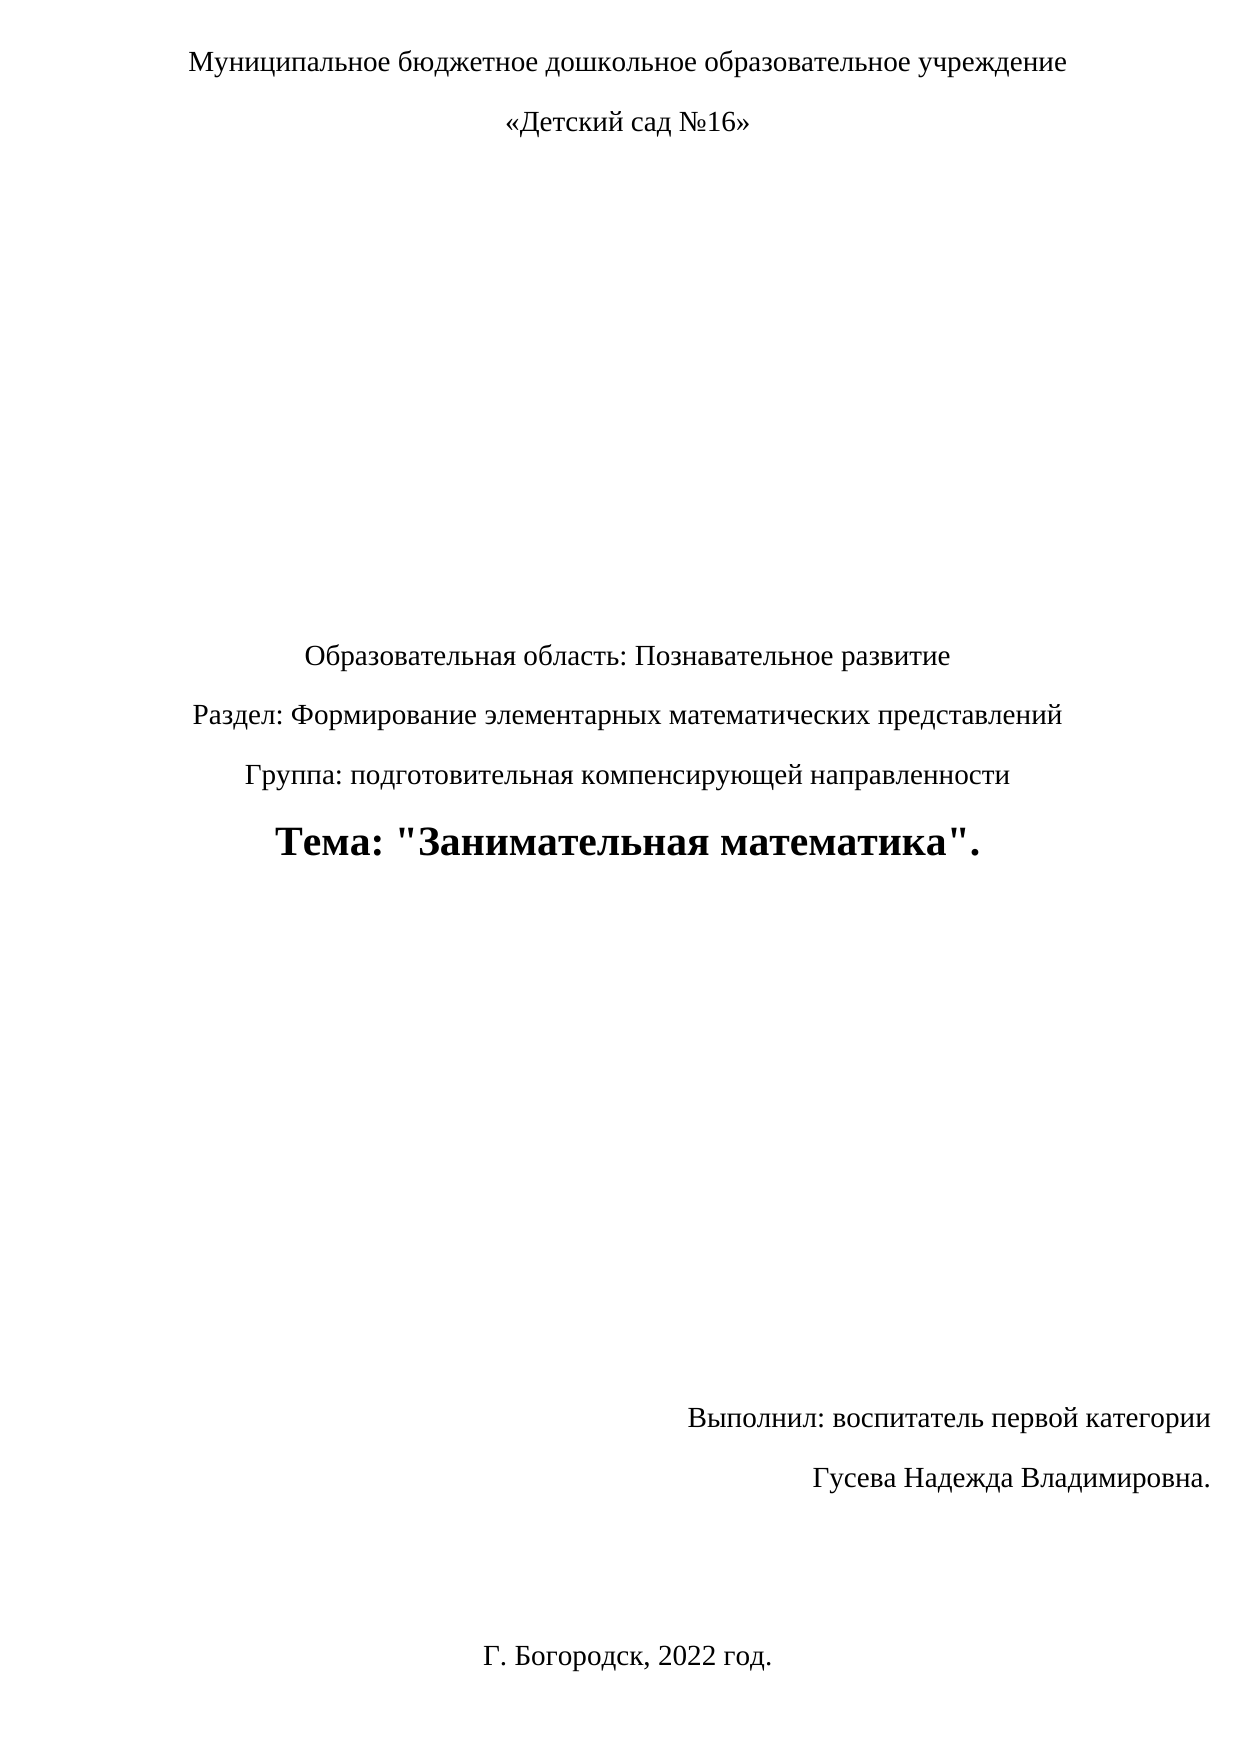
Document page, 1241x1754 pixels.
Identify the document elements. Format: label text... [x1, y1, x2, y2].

text Гусева Надежда Владимировна. [44, 1460, 1211, 1493]
text Образовательная область: Познавательное развитие [44, 638, 1211, 672]
text Раздел: Формирование элементарных математических представлений [44, 697, 1211, 731]
text Тема: "Занимательная математика". [44, 816, 1211, 864]
text Выполнил: воспитатель первой категории [44, 1400, 1211, 1434]
text Группа: подготовительная компенсирующей направленности [44, 757, 1211, 790]
text «Детский сад №16» [44, 104, 1211, 137]
text Муниципальное бюджетное дошкольное образовательное учреждение [44, 44, 1211, 78]
text Г. Богородск, 2022 год. [44, 1638, 1211, 1671]
